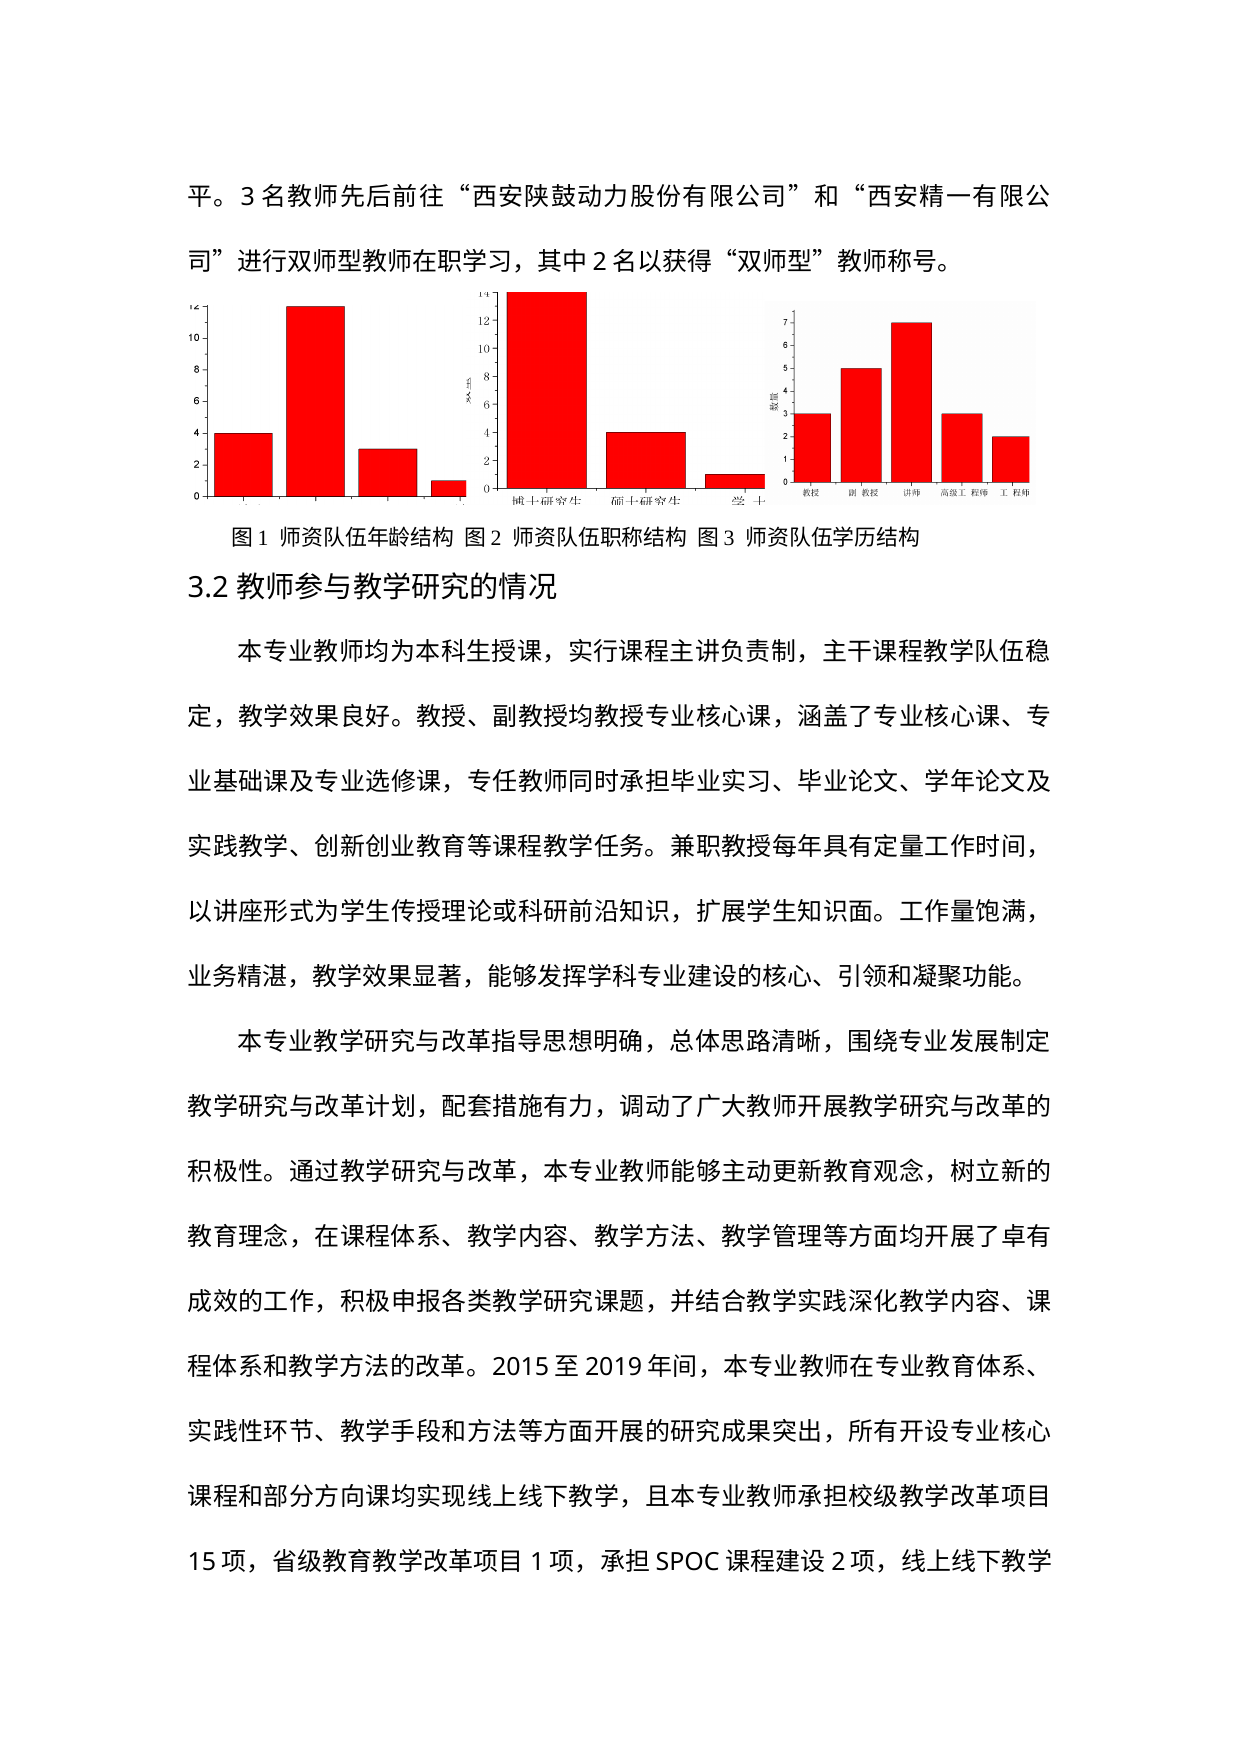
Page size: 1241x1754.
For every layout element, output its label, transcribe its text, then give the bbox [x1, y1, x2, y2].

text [187, 162, 1053, 292]
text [187, 1007, 1053, 1592]
picture [187, 292, 1037, 505]
text 本专业教师均为本科生授课，实行课程主讲负责制，主干课程教学队伍稳定，教学效果良好。教授、副教授均教授专业核心课，涵盖了专业核心课、专业基础课及专业选修课，专任教师同时承担毕业实习、毕业论文、学年论文及实践教学、创新创业教育等课程教学任务。兼职教授每年具有定量工作时间，以讲座形式为学生传授理论或科研前沿知识，扩展学生知识面。工作量饱满，业务精湛，教学效果显著，能够发挥学科专业建设的核心、引领和凝聚功能。 [187, 617, 1053, 1007]
text 图1 师资队伍年龄结构 图2 师资队伍职称结构 图3 师资队伍学历结构 [187, 519, 1053, 552]
subtitle 3.2 教师参与教学研究的情况 [187, 552, 1053, 617]
